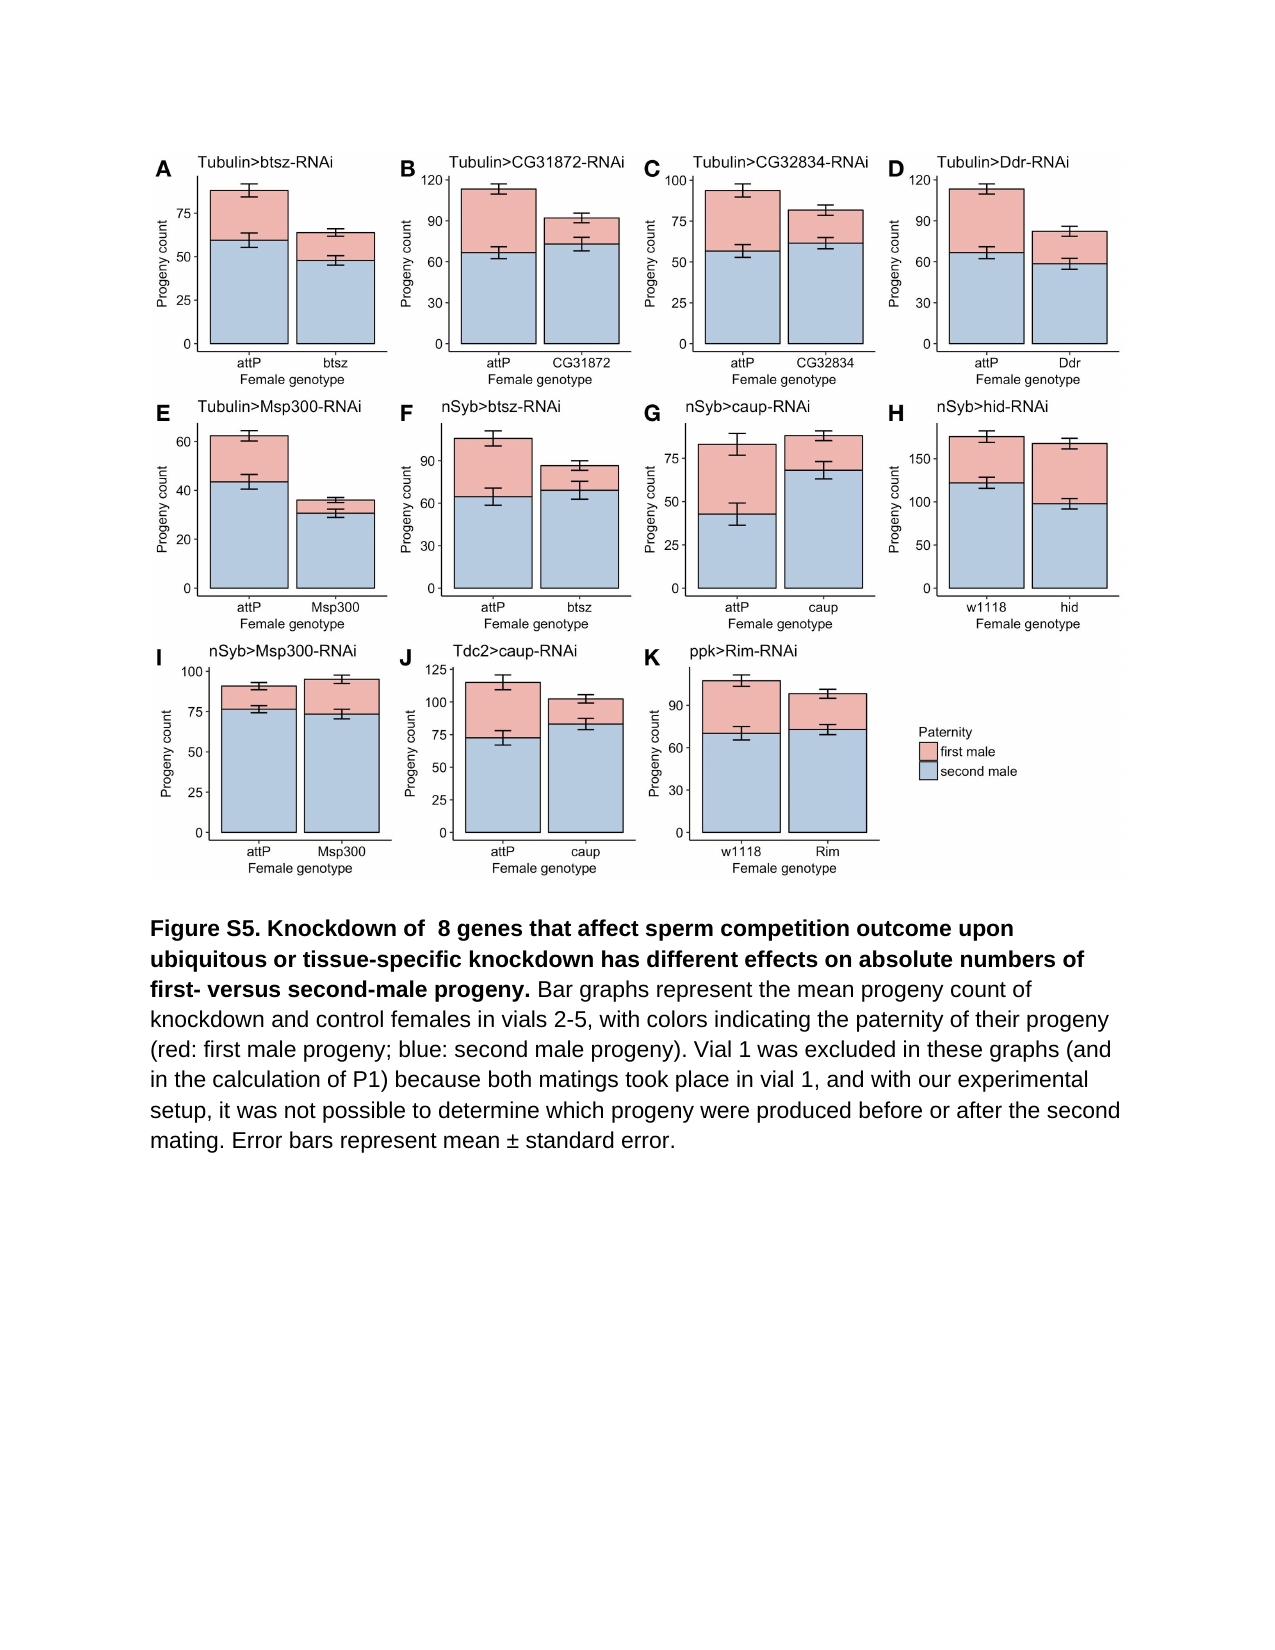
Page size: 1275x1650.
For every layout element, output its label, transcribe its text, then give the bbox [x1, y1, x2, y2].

picture [150, 150, 1125, 882]
text Figure S5. Knockdown of 8 genes that affect sperm competition outcome upon ubiquitous or tissue-specific knockdown has different effects on absolute numbers of first- versus second-male progeny. Bar graphs represent the mean progeny count of knockdown and control females in vials 2-5, with colors indicating the paternity of their progeny (red: first male progeny; blue: second male progeny). Vial 1 was excluded in these graphs (and in the calculation of P1) because both matings took place in vial 1, and with our experimental setup, it was not possible to determine which progeny were produced before or after the second mating. Error bars represent mean ± standard error. [150, 915, 1125, 1153]
